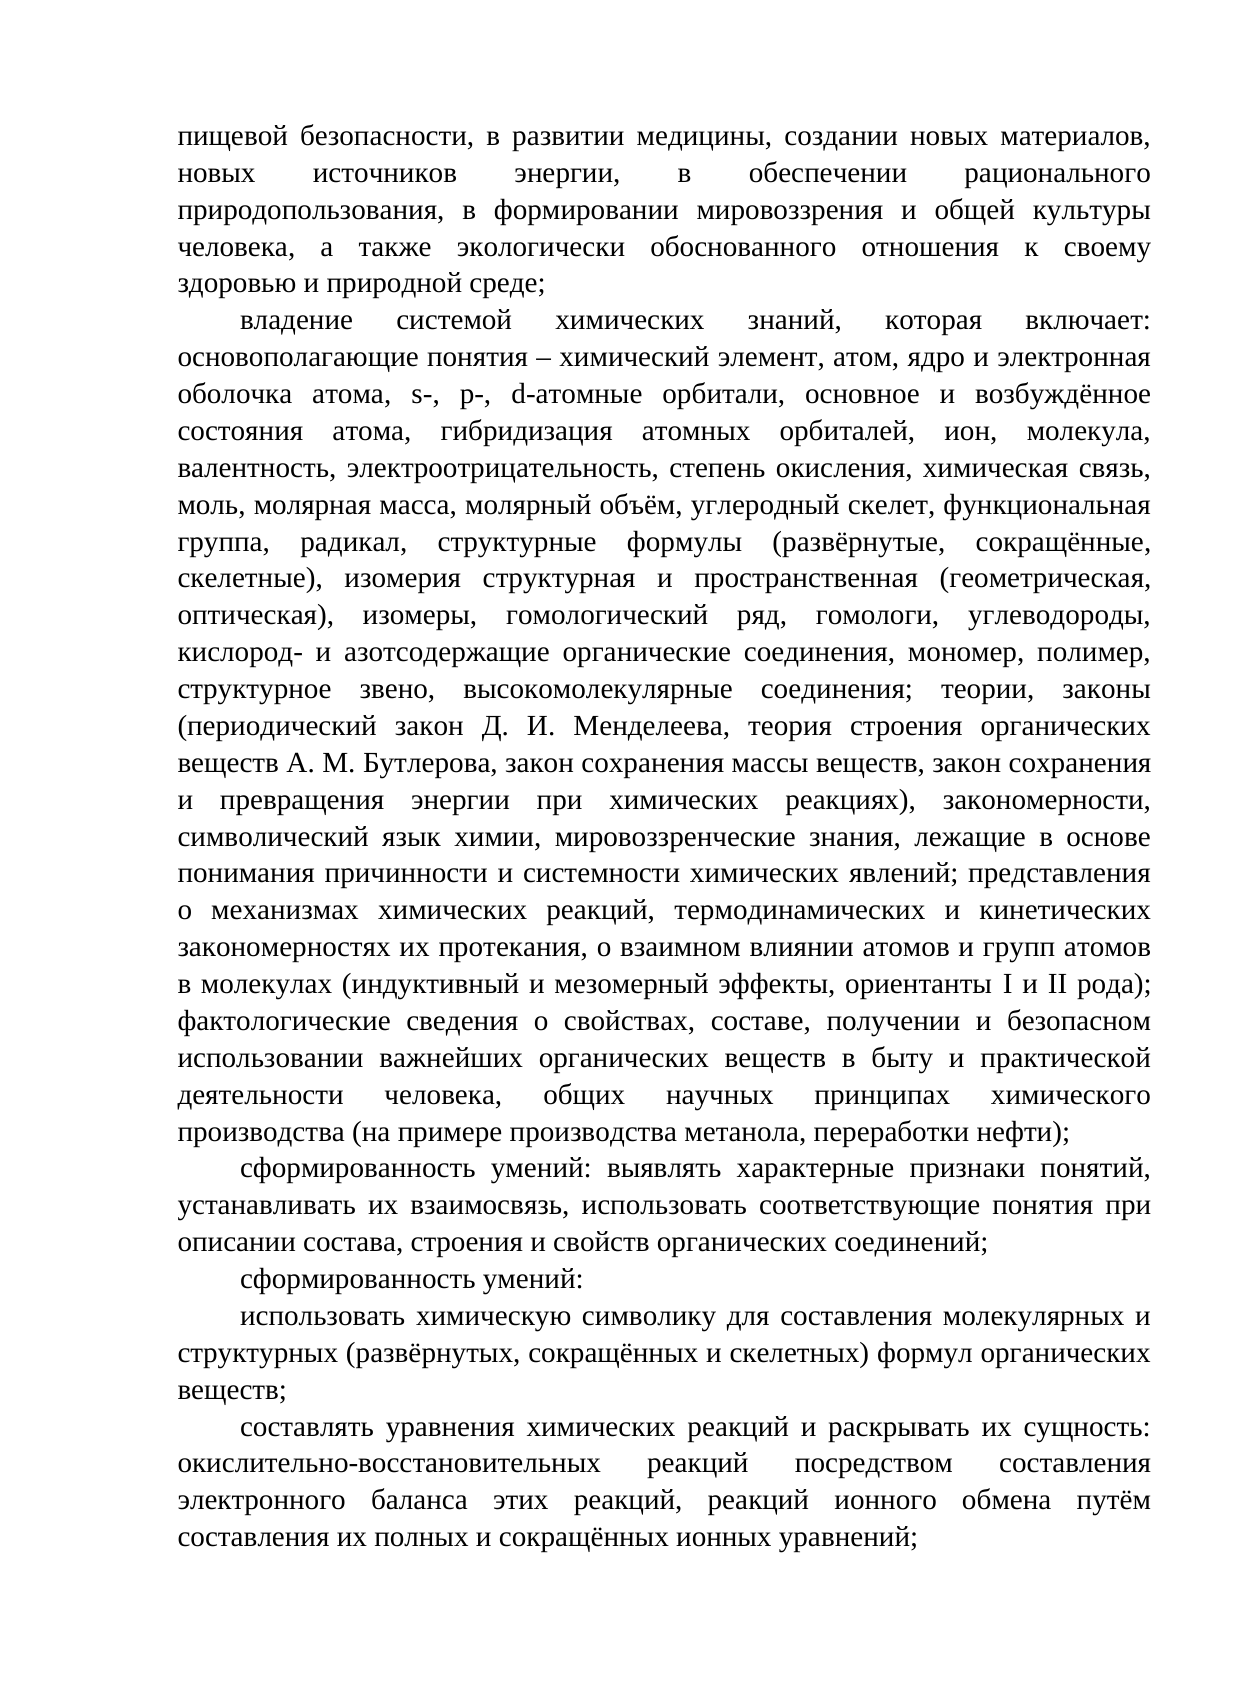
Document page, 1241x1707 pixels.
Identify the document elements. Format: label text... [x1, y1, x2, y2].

text владение системой химических знаний, которая включает: основополагающие понятия – химический элемент, атом, ядро и электронная оболочка атома, s-, p-, d-атомные орбитали, основное и возбуждённое состояния атома, гибридизация атомных орбиталей, ион, молекула, валентность, электроотрицательность, степень окисления, химическая связь, моль, молярная масса, молярный объём, углеродный скелет, функциональная группа, радикал, структурные формулы (развёрнутые, сокращённые, скелетные), изомерия структурная и пространственная (геометрическая, оптическая), изомеры, гомологический ряд, гомологи, углеводороды, кислород- и азотсодержащие органические соединения, мономер, полимер, структурное звено, высокомолекулярные соединения; теории, законы (периодический закон Д. И. Менделеева, теория строения органических веществ А. М. Бутлерова, закон сохранения массы веществ, закон сохранения и превращения энергии при химических реакциях), закономерности, символический язык химии, мировоззренческие знания, лежащие в основе понимания причинности и системности химических явлений; представления о механизмах химических реакций, термодинамических и кинетических закономерностях их протекания, о взаимном влиянии атомов и групп атомов в молекулах (индуктивный и мезомерный эффекты, ориентанты I и II рода); фактологические сведения о свойствах, составе, получении и безопасном использовании важнейших органических веществ в быту и практической деятельности человека, общих научных принципах химического производства (на примере производства метанола, переработки нефти); [177, 302, 1152, 1147]
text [177, 118, 1152, 299]
text сформированность умений: выявлять характерные признаки понятий, устанавливать их взаимосвязь, использовать соответствующие понятия при описании состава, строения и свойств органических соединений; [177, 1151, 1152, 1258]
text составлять уравнения химических реакций и раскрывать их сущность: окислительно-восстановительных реакций посредством составления электронного баланса этих реакций, реакций ионного обмена путём составления их полных и сокращённых ионных уравнений; [177, 1409, 1152, 1553]
text использовать химическую символику для составления молекулярных и структурных (развёрнутых, сокращённых и скелетных) формул органических веществ; [177, 1298, 1152, 1405]
text сформированность умений: [177, 1261, 1152, 1295]
